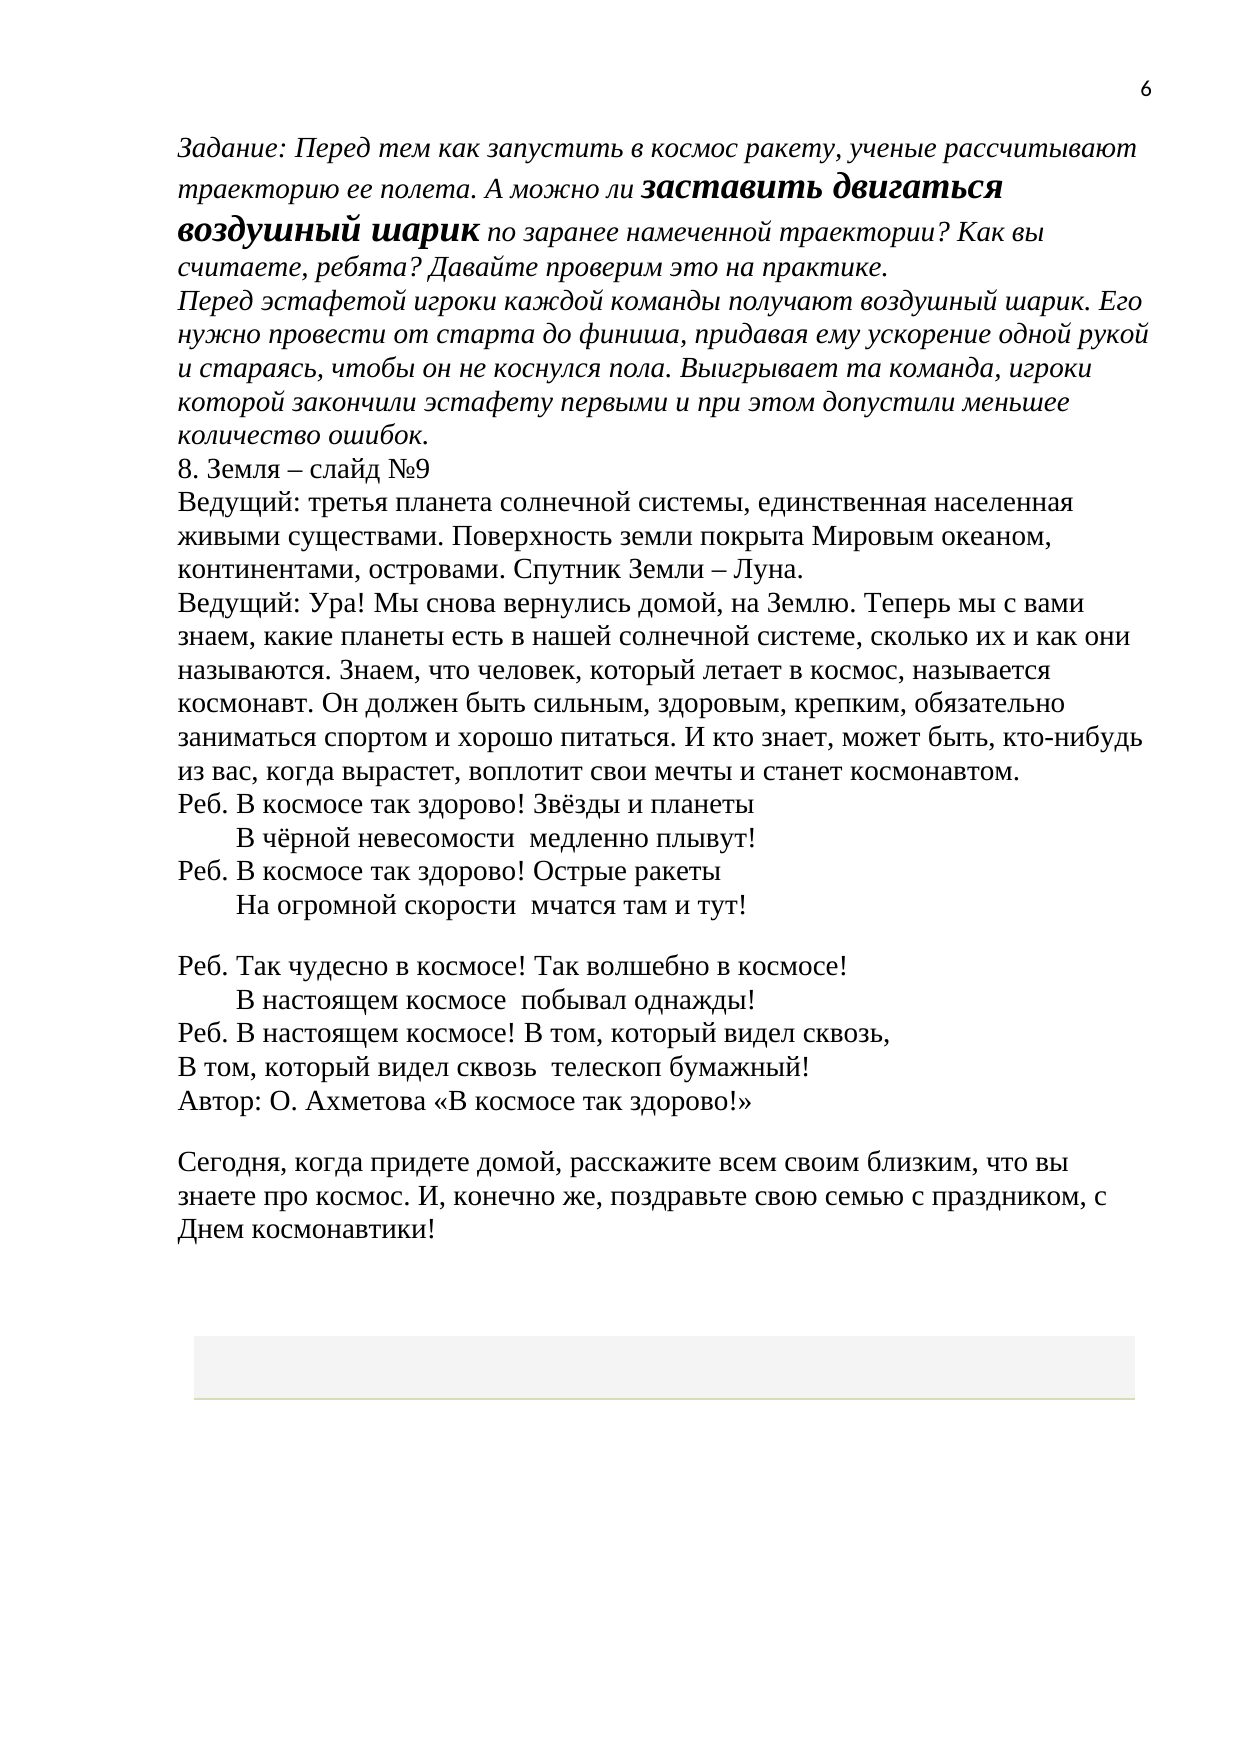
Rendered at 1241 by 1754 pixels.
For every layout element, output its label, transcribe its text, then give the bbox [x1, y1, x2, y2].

text Реб. В настоящем космосе! В том, который видел сквозь, [177, 1016, 1152, 1049]
text Сегодня, когда придете домой, расскажите всем своим близким, что вы знаете про космос. И, конечно же, поздравьте свою семью с праздником, с Днем космонавтики! [177, 1144, 1152, 1245]
text В настоящем космосе побывал однажды! [177, 982, 1152, 1016]
text Задание: Перед тем как запустить в космос ракету, ученые рассчитывают траекторию ее полета. А можно ли заставить двигаться воздушный шарик по заранее намеченной траектории? Как вы считаете, ребята? Давайте проверим это на практике. [177, 130, 1152, 283]
text Ведущий: третья планета солнечной системы, единственная населенная живыми существами. Поверхность земли покрыта Мировым океаном, континентами, островами. Спутник Земли – Луна. [177, 484, 1152, 585]
text В чёрной невесомости медленно плывут! [177, 820, 1152, 853]
text В том, который видел сквозь телескоп бумажный! [177, 1049, 1152, 1083]
text Автор: О. Ахметова «В космосе так здорово!» [177, 1083, 1152, 1116]
text 8. Земля – слайд №9 [177, 451, 1152, 484]
text Перед эстафетой игроки каждой команды получают воздушный шарик. Его нужно провести от старта до финиша, придавая ему ускорение одной рукой и стараясь, чтобы он не коснулся пола. Выигрывает та команда, игроки которой закончили эстафету первыми и при этом допустили меньшее количество ошибок. [177, 283, 1152, 451]
text Ведущий: Ура! Мы снова вернулись домой, на Землю. Теперь мы с вами знаем, какие планеты есть в нашей солнечной системе, сколько их и как они называются. Знаем, что человек, который летает в космос, называется космонавт. Он должен быть сильным, здоровым, крепким, обязательно заниматься спортом и хорошо питаться. И кто знает, может быть, кто-нибудь из вас, когда вырастет, воплотит свои мечты и станет космонавтом. [177, 585, 1152, 786]
text Реб. В космосе так здорово! Звёзды и планеты [177, 786, 1152, 820]
text На огромной скорости мчатся там и тут! [177, 887, 1152, 920]
text Реб. Так чудесно в космосе! Так волшебно в космосе! [177, 948, 1152, 982]
text Реб. В космосе так здорово! Острые ракеты [177, 853, 1152, 887]
